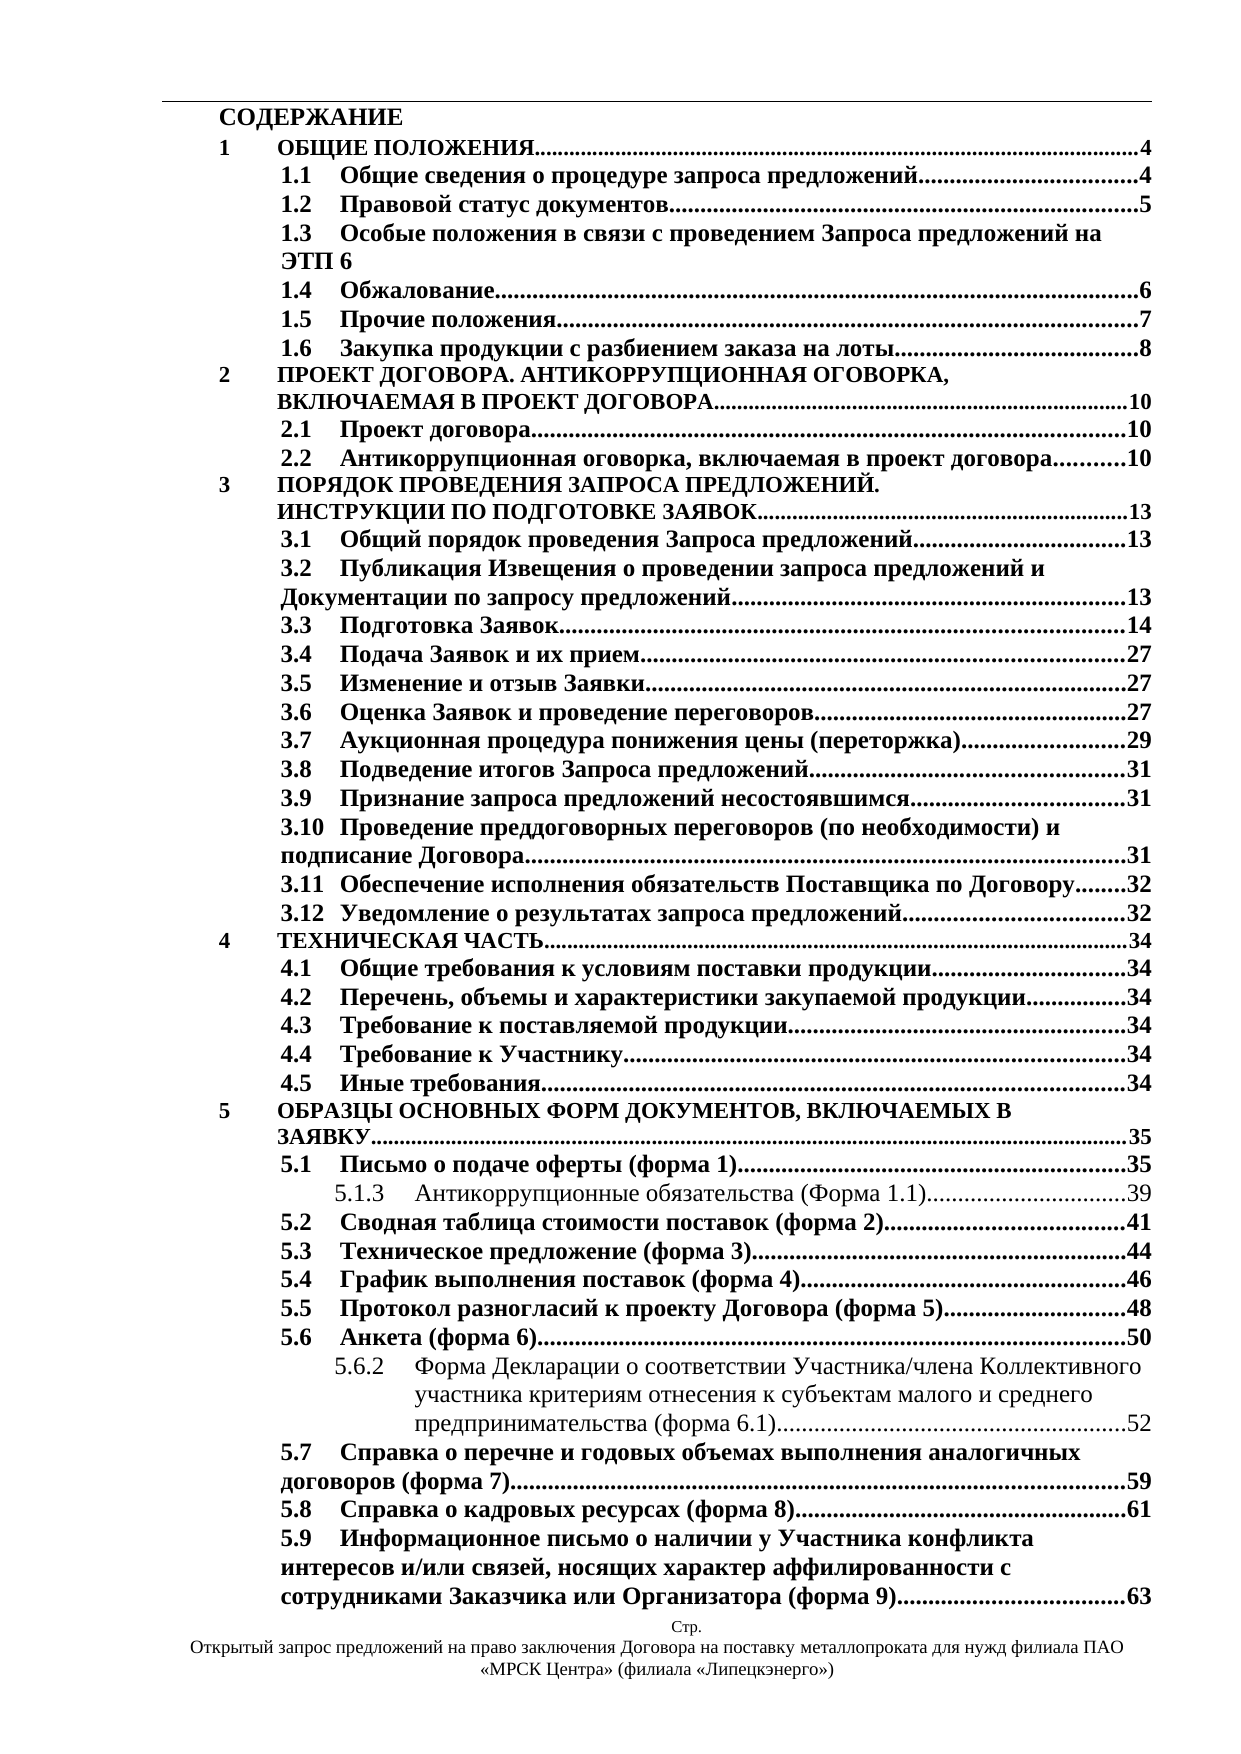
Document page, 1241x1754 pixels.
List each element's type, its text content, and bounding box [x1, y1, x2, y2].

text 4 Техническая часть 34 [218, 927, 1033, 953]
text 1.6 Закупка продукции с разбиением заказа на лоты 8 [280, 333, 1133, 361]
text 1.5 Прочие положения 7 [280, 304, 1133, 333]
text 3.2 Публикация Извещения о проведении запроса предложений и Документации по запросу предложений 13 [280, 553, 1133, 611]
text 3.5 Изменение и отзыв Заявки 27 [280, 668, 1133, 697]
text 3.9 Признание запроса предложений несостоявшимся 31 [280, 783, 1133, 812]
text 5.8 Справка о кадровых ресурсах (форма 8) 61 [280, 1494, 1133, 1523]
text 3.12 Уведомление о результатах запроса предложений 32 [280, 898, 1133, 927]
text 3.1 Общий порядок проведения Запроса предложений 13 [280, 524, 1133, 553]
text 5.1.3 Антикоррупционные обязательства (Форма 1.1). 39 [334, 1178, 1144, 1207]
text 3.11 Обеспечение исполнения обязательств Поставщика по Договору 32 [280, 869, 1133, 898]
text 3.8 Подведение итогов Запроса предложений 31 [280, 754, 1133, 783]
text 5.1 Письмо о подаче оферты (форма 1) 35 [280, 1149, 1133, 1178]
text 3 Порядок проведения Запроса предложений. Инструкции по подготовке Заявок 13 [218, 472, 1033, 524]
text СОДЕРЖАНИЕ [218, 102, 938, 131]
text 4.2 Перечень, объемы и характеристики закупаемой продукции 34 [280, 982, 1133, 1011]
text 1.2 Правовой статус документов 5 [280, 189, 1133, 218]
text 1 Общие положения 4 [218, 134, 1033, 160]
text 5.9 Информационное письмо о наличии у Участника конфликта интересов и/или связей, носящих характер аффилированности с сотрудниками Заказчика или Организатора (форма 9) 63 [280, 1523, 1133, 1609]
text 4.1 Общие требования к условиям поставки продукции 34 [280, 953, 1133, 982]
text 5.2 Сводная таблица стоимости поставок (форма 2) 41 [280, 1207, 1133, 1236]
text 3.6 Оценка Заявок и проведение переговоров 27 [280, 697, 1133, 726]
text 5.7 Справка о перечне и годовых объемах выполнения аналогичных договоров (форма 7) 59 [280, 1437, 1133, 1494]
text 4.4 Требование к Участнику. 34 [280, 1039, 1133, 1068]
text 5.5 Протокол разногласий к проекту Договора (форма 5) 48 [280, 1293, 1133, 1322]
text 5 Образцы основных форм документов, включаемых в Заявку 35 [218, 1097, 1033, 1149]
text 5.6 Анкета (форма 6) 50 [280, 1322, 1133, 1351]
text 3.3 Подготовка Заявок 14 [280, 611, 1133, 639]
text 5.6.2 Форма Декларации о соответствии Участника/члена Коллективного участника критериям отнесения к субъектам малого и среднего предпринимательства (форма 6.1) 52 [334, 1351, 1144, 1437]
text 4.3 Требование к поставляемой продукции 34 [280, 1011, 1133, 1039]
text 3.7 Аукционная процедура понижения цены (переторжка) 29 [280, 726, 1133, 754]
text 5.3 Техническое предложение (форма 3) 44 [280, 1236, 1133, 1264]
text 4.5 Иные требования 34 [280, 1068, 1133, 1097]
text 1.4 Обжалование 6 [280, 275, 1133, 304]
text 1.1 Общие сведения о процедуре запроса предложений 4 [280, 160, 1133, 189]
text 2 Проект Договора. Антикоррупционная оговорка, включаемая в проект договора 10 [218, 361, 1033, 414]
text 2.2 Антикоррупционная оговорка, включаемая в проект договора 10 [280, 443, 1133, 472]
text 3.4 Подача Заявок и их прием 27 [280, 639, 1133, 668]
text 3.10 Проведение преддоговорных переговоров (по необходимости) и подписание Договора 31 [280, 812, 1133, 869]
text 5.4 График выполнения поставок (форма 4) 46 [280, 1264, 1133, 1293]
text 1.3 Особые положения в связи с проведением Запроса предложений на ЭТП 6 [280, 218, 1133, 275]
text 2.1 Проект договора 10 [280, 414, 1133, 443]
